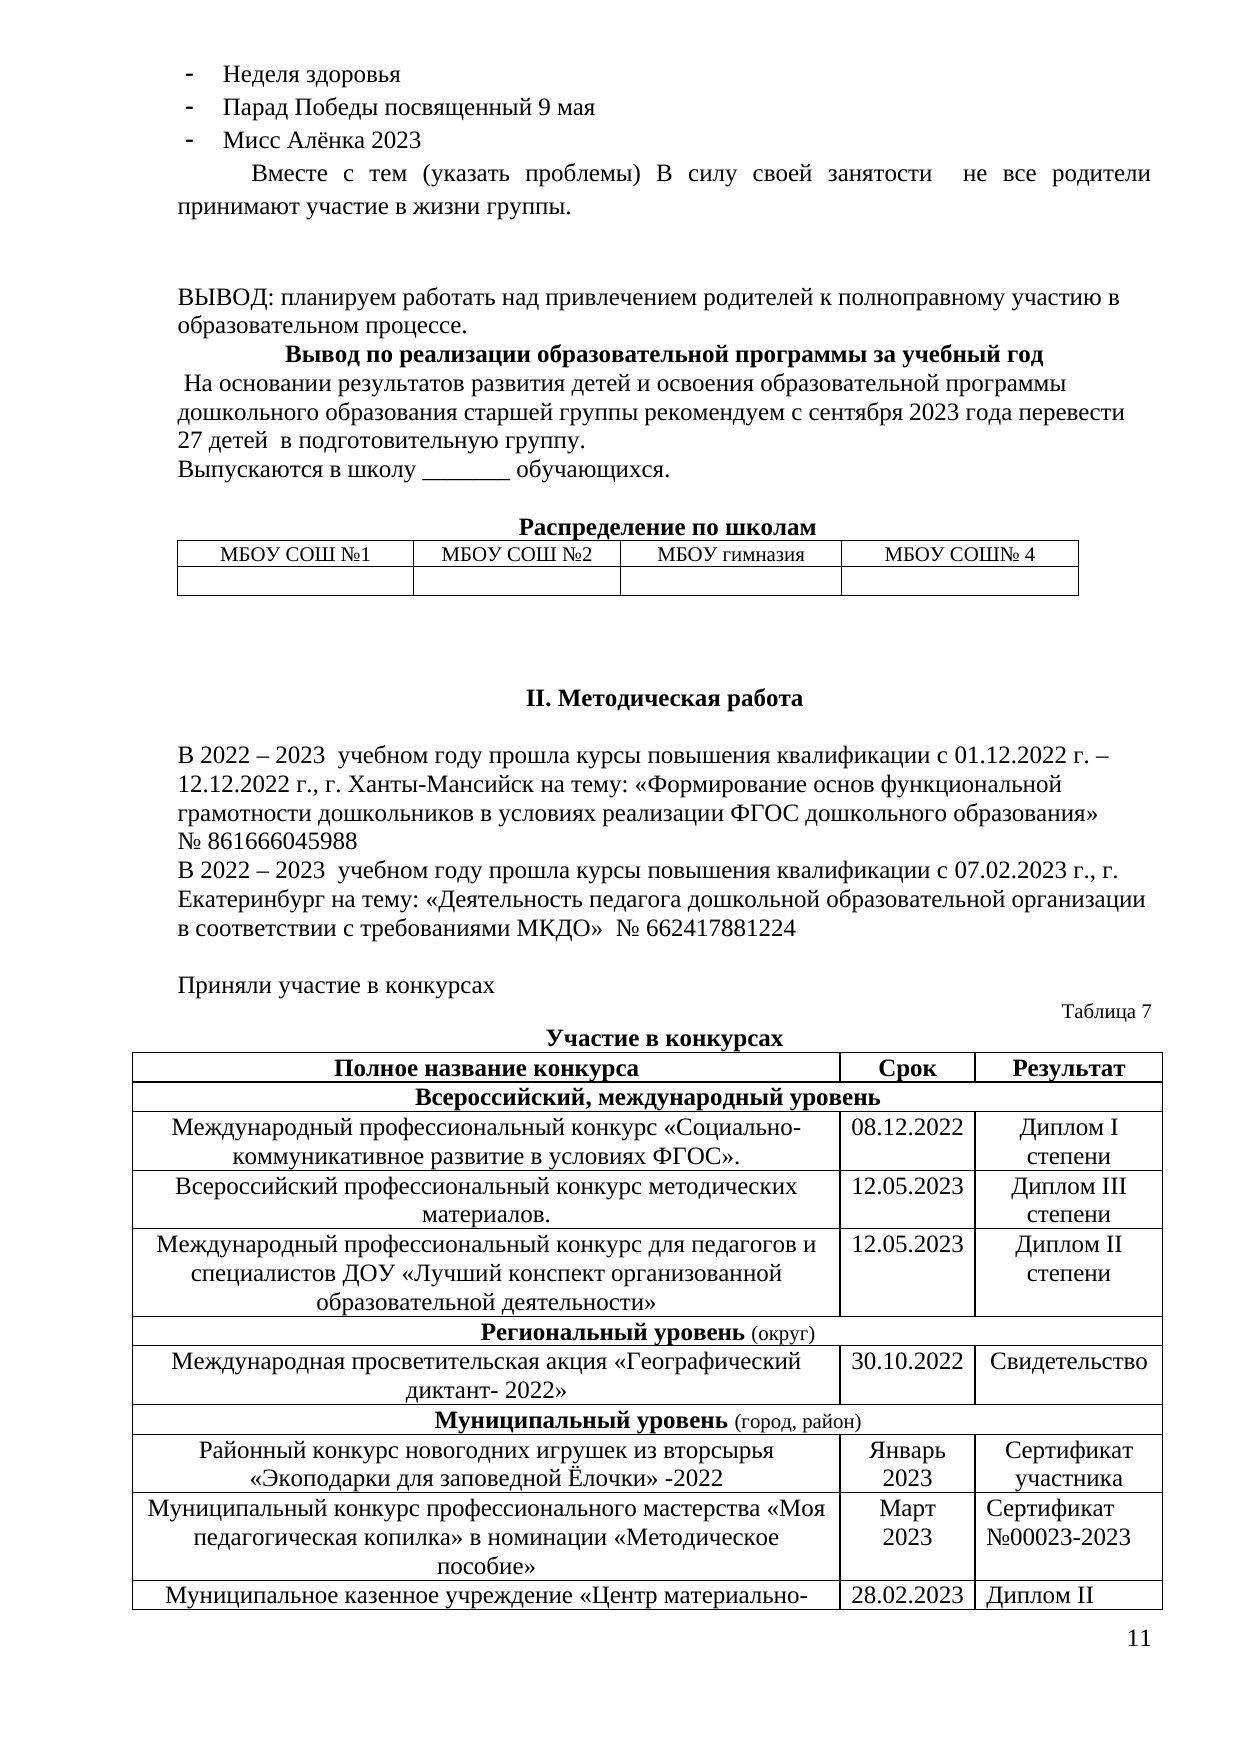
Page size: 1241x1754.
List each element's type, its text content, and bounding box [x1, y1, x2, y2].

table_header МБОУ СОШ №2 [414, 541, 620, 566]
table_cell Свидетельство [976, 1346, 1162, 1404]
table_cell [842, 567, 1078, 595]
table_cell Муниципальный уровень (город, район) [133, 1405, 1162, 1434]
table_cell [414, 567, 620, 595]
text Участие в конкурсах [177, 1023, 1152, 1052]
table_header МБОУ СОШ№ 4 [842, 541, 1078, 566]
table_cell Всероссийский профессиональный конкурс методических материалов. [133, 1171, 839, 1228]
table_cell 12.05.2023 [841, 1171, 974, 1228]
table_cell Диплом II степени [976, 1581, 1162, 1609]
table_cell Региональный уровень (округ) [133, 1317, 1162, 1345]
text В 2022 – 2023 учебном году прошла курсы повышения квалификации с 01.12.2022 г. – 12.12.2022 г., г. Ханты-Мансийск на тему: «Формирование основ функциональной грамотности дошкольников в условиях реализации ФГОС дошкольного образования» № 861666045988 [177, 740, 1152, 855]
list Мисс Алёнка 2023 [185, 125, 1152, 154]
table_cell [621, 567, 841, 595]
table_cell Международный профессиональный конкурс для педагогов и специалистов ДОУ «Лучший конспект организованной образовательной деятельности» [133, 1229, 839, 1316]
text II. Методическая работа [177, 683, 1152, 711]
table_header Срок [841, 1053, 974, 1081]
text Выпускаются в школу _______ обучающихся. [177, 454, 1152, 483]
table_cell Сертификат участника [976, 1435, 1162, 1492]
list Парад Победы посвященный 9 мая [185, 92, 1152, 121]
table_header Полное название конкурса [133, 1053, 839, 1081]
table_cell Муниципальный конкурс профессионального мастерства «Моя педагогическая копилка» в номинации «Методическое пособие» [133, 1493, 839, 1579]
table_cell 08.12.2022 [841, 1112, 974, 1170]
table_cell 30.10.2022 [841, 1346, 974, 1404]
table_cell 28.02.2023 г. [841, 1581, 974, 1609]
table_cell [133, 1581, 839, 1609]
text ВЫВОД: планируем работать над привлечением родителей к полноправному участию в образовательном процессе. [177, 282, 1152, 339]
table_cell Март 2023 [841, 1493, 974, 1579]
table_cell Районный конкурс новогодних игрушек из вторсырья «Экоподарки для заповедной Ёлочки» -2022 [133, 1435, 839, 1492]
text Распределение по школам [177, 512, 1152, 540]
table_cell Международная просветительская акция «Географический диктант- 2022» [133, 1346, 839, 1404]
table_cell Диплом I степени [976, 1112, 1162, 1170]
table_cell Сертификат №00023-2023 [976, 1493, 1162, 1579]
text Приняли участие в конкурсах [177, 970, 1152, 999]
table_header Результат [976, 1053, 1162, 1081]
table_cell Диплом III степени [976, 1171, 1162, 1228]
text Таблица 7 [177, 999, 1152, 1023]
table_cell Январь 2023 [841, 1435, 974, 1492]
text Вывод по реализации образовательной программы за учебный год [177, 339, 1152, 368]
list Неделя здоровья [185, 59, 1152, 88]
table_cell Диплом II степени [976, 1229, 1162, 1316]
table_cell Всероссийский, международный уровень [133, 1083, 1162, 1111]
text Вместе с тем (указать проблемы) В силу своей занятости не все родители принимают участие в жизни группы. [177, 158, 1152, 220]
table_header МБОУ СОШ №1 [178, 541, 413, 566]
table_cell 12.05.2023 [841, 1229, 974, 1316]
table_header МБОУ гимназия [621, 541, 841, 566]
table_cell Международный профессиональный конкурс «Социально-коммуникативное развитие в условиях ФГОС». [133, 1112, 839, 1170]
text На основании результатов развития детей и освоения образовательной программы дошкольного образования старшей группы рекомендуем с сентября 2023 года перевести 27 детей в подготовительную группу. [177, 368, 1152, 454]
text В 2022 – 2023 учебном году прошла курсы повышения квалификации с 07.02.2023 г., г. Екатеринбург на тему: «Деятельность педагога дошкольной образовательной организации в соответствии с требованиями МКДО» № 662417881224 [177, 855, 1152, 941]
table_cell [178, 567, 413, 595]
